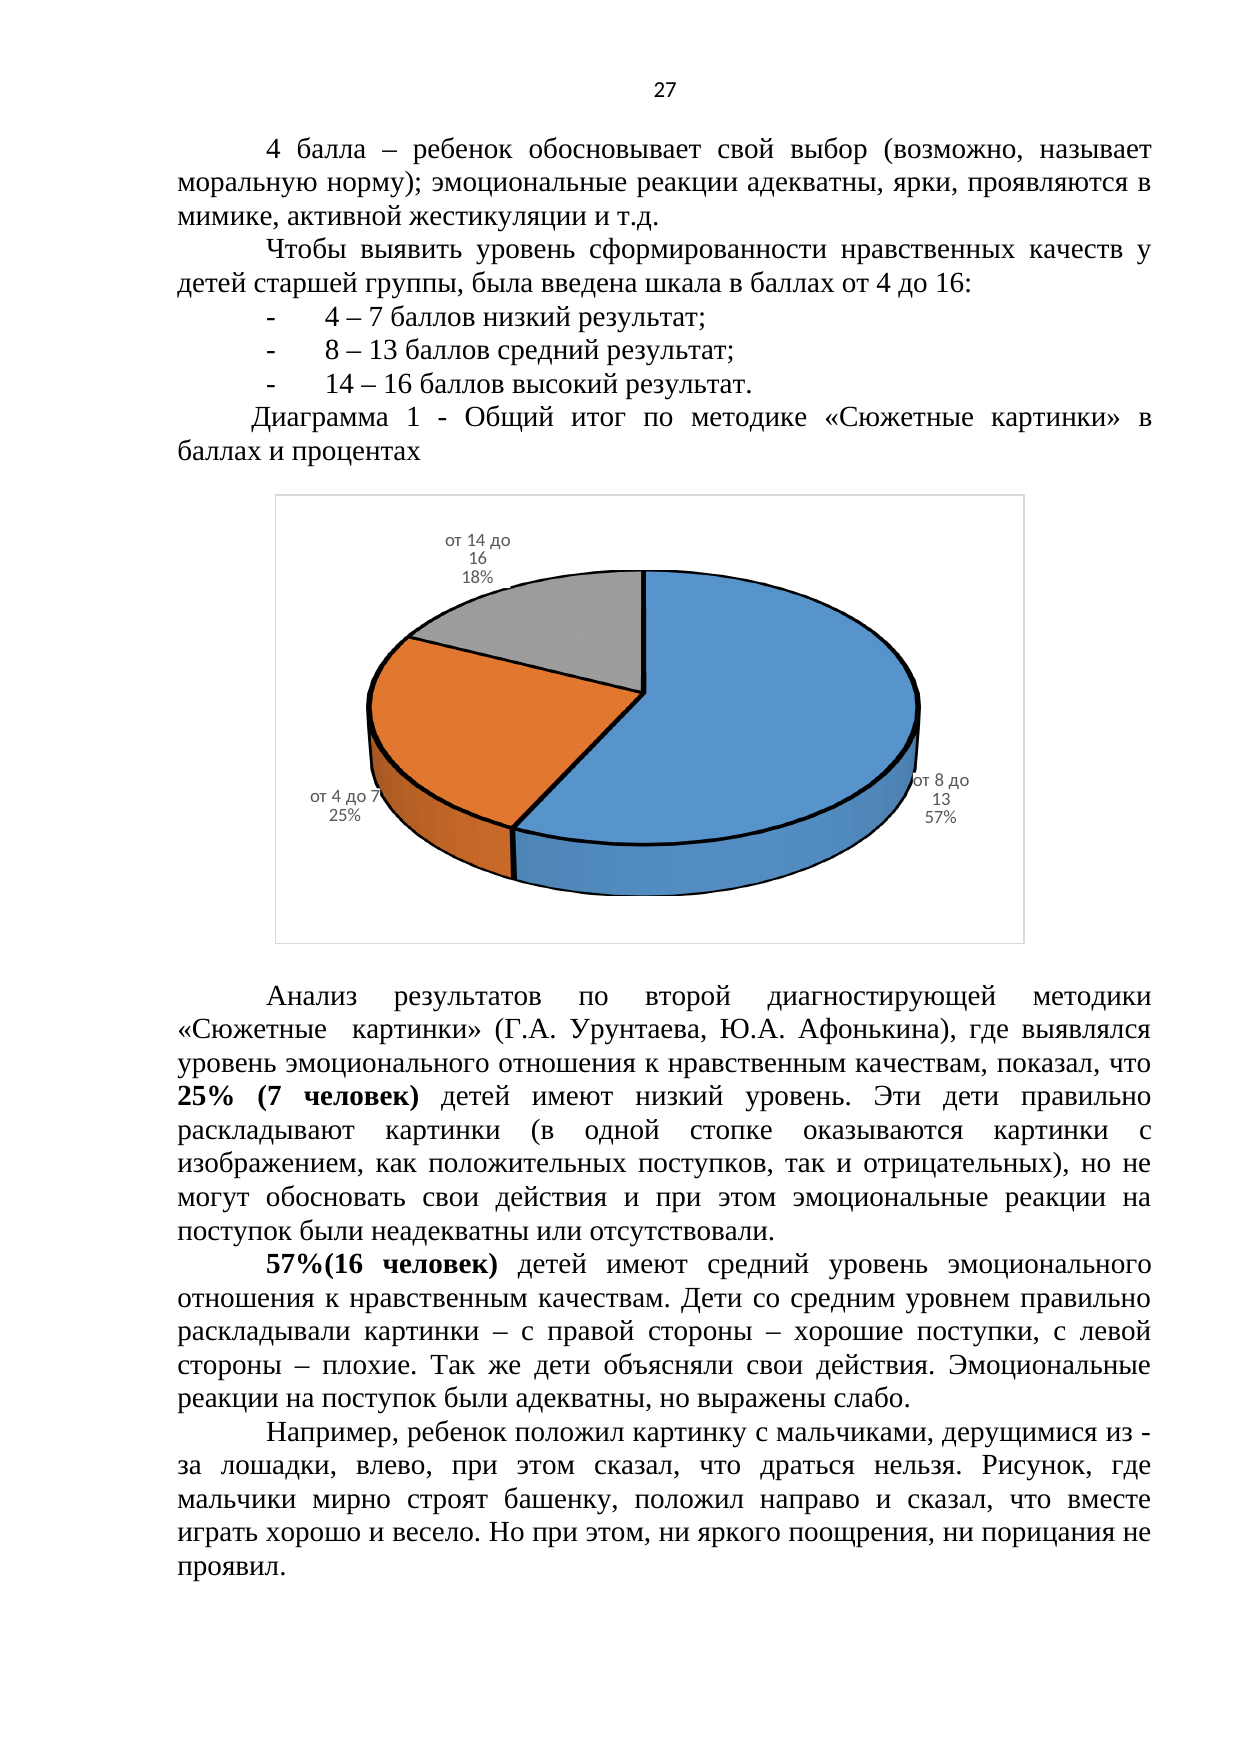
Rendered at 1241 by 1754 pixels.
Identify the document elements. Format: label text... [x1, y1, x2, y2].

list 57%(16 человек) детей имеют средний уровень эмоционального отношения к нравственным качествам. Дети со средним уровнем правильно раскладывали картинки – с правой стороны – хорошие поступки, с левой стороны – плохие. Так же дети объясняли свои действия. Эмоциональные реакции на поступок были адекватны, но выражены слабо. [177, 1246, 1152, 1414]
list Анализ результатов по второй диагностирующей методики «Сюжетные картинки» (Г.А. Урунтаева, Ю.А. Афонькина), где выявлялся уровень эмоционального отношения к нравственным качествам, показал, что 25% (7 человек) детей имеют низкий уровень. Эти дети правильно раскладывают картинки (в одной стопке оказываются картинки с изображением, как положительных поступков, так и отрицательных), но не могут обосновать свои действия и при этом эмоциональные реакции на поступок были неадекватны или отсутствовали. [177, 978, 1152, 1246]
list 14 – 16 баллов высокий результат. [177, 366, 1152, 399]
list Чтобы выявить уровень сформированности нравственных качеств у детей старшей группы, была введена шкала в баллах от 4 до 16: [177, 232, 1152, 299]
list Например, ребенок положил картинку с мальчиками, дерущимися из - за лошадки, влево, при этом сказал, что драться нельзя. Рисунок, где мальчики мирно строят башенку, положил направо и сказал, что вместе играть хорошо и весело. Но при этом, ни яркого поощрения, ни порицания не проявил. [177, 1414, 1152, 1582]
text Диаграмма 1 - Общий итог по методике «Сюжетные картинки» в баллах и процентах [177, 399, 1152, 466]
list 4 балла – ребенок обосновывает свой выбор (возможно, называет моральную норму); эмоциональные реакции адекватны, ярки, проявляются в мимике, активной жестикуляции и т.д. [177, 131, 1152, 232]
list 4 – 7 баллов низкий результат; [177, 299, 1152, 332]
list 8 – 13 баллов средний результат; [177, 332, 1152, 366]
